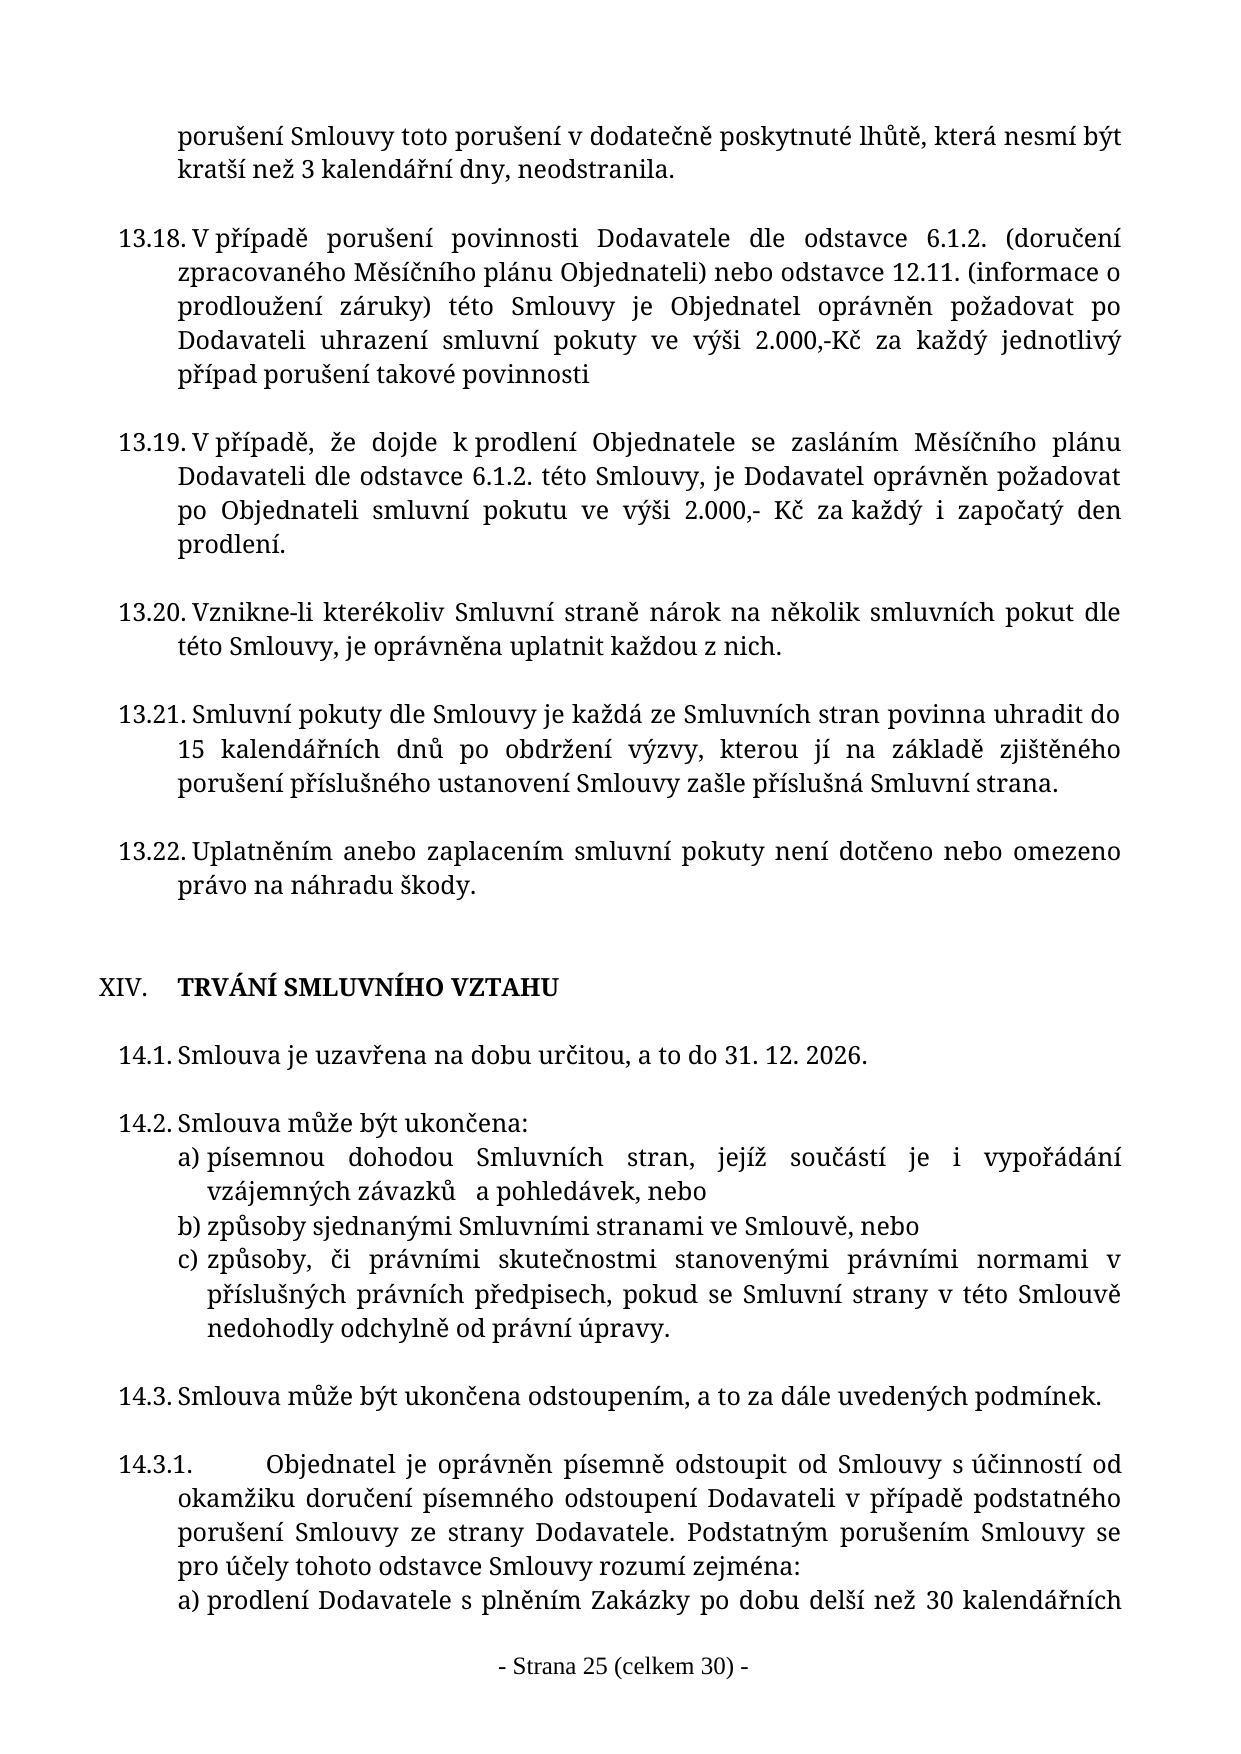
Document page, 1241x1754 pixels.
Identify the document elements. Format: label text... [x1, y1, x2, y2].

list způsoby, či právními skutečnostmi stanovenými právními normami v příslušných právních předpisech, pokud se Smluvní strany v této Smlouvě nedohodly odchylně od právní úpravy. [177, 1242, 1122, 1344]
list V případě porušení povinnosti Dodavatele dle odstavce 6.1.2. (doručení zpracovaného Měsíčního plánu Objednateli) nebo odstavce 12.11. (informace o prodloužení záruky) této Smlouvy je Objednatel oprávněn požadovat po Dodavateli uhrazení smluvní pokuty ve výši 2.000,-Kč za každý jednotlivý případ porušení takové povinnosti [118, 220, 1122, 391]
list V případě, že dojde k prodlení Objednatele se zasláním Měsíčního plánu Dodavateli dle odstavce 6.1.2. této Smlouvy, je Dodavatel oprávněn požadovat po Objednateli smluvní pokutu ve výši 2.000,- Kč za každý i započatý den prodlení. [118, 425, 1122, 561]
list Uplatněním anebo zaplacením smluvní pokuty není dotčeno nebo omezeno právo na náhradu škody. [118, 833, 1122, 902]
list způsoby sjednanými Smluvními stranami ve Smlouvě, nebo [177, 1208, 1122, 1242]
list Objednatel je oprávněn písemně odstoupit od Smlouvy s účinností od okamžiku doručení písemného odstoupení Dodavateli v případě podstatného porušení Smlouvy ze strany Dodavatele. Podstatným porušením Smlouvy se pro účely tohoto odstavce Smlouvy rozumí zejména: [118, 1447, 1122, 1583]
list Trvání smluvního vztahu [148, 970, 1122, 1004]
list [177, 1583, 1122, 1617]
list Smlouva může být ukončena odstoupením, a to za dále uvedených podmínek. [118, 1378, 1122, 1412]
list písemnou dohodou Smluvních stran, jejíž součástí je i vypořádání vzájemných závazků a pohledávek, nebo [177, 1140, 1122, 1208]
list Smluvní pokuty dle Smlouvy je každá ze Smluvních stran povinna uhradit do 15 kalendářních dnů po obdržení výzvy, kterou jí na základě zjištěného porušení příslušného ustanovení Smlouvy zašle příslušná Smluvní strana. [118, 697, 1122, 799]
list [118, 118, 1122, 186]
list Smlouva je uzavřena na dobu určitou, a to do 31. 12. 2026. [118, 1038, 1122, 1072]
list Smlouva může být ukončena: [118, 1106, 1122, 1140]
list Vznikne-li kterékoliv Smluvní straně nárok na několik smluvních pokut dle této Smlouvy, je oprávněna uplatnit každou z nich. [118, 595, 1122, 663]
